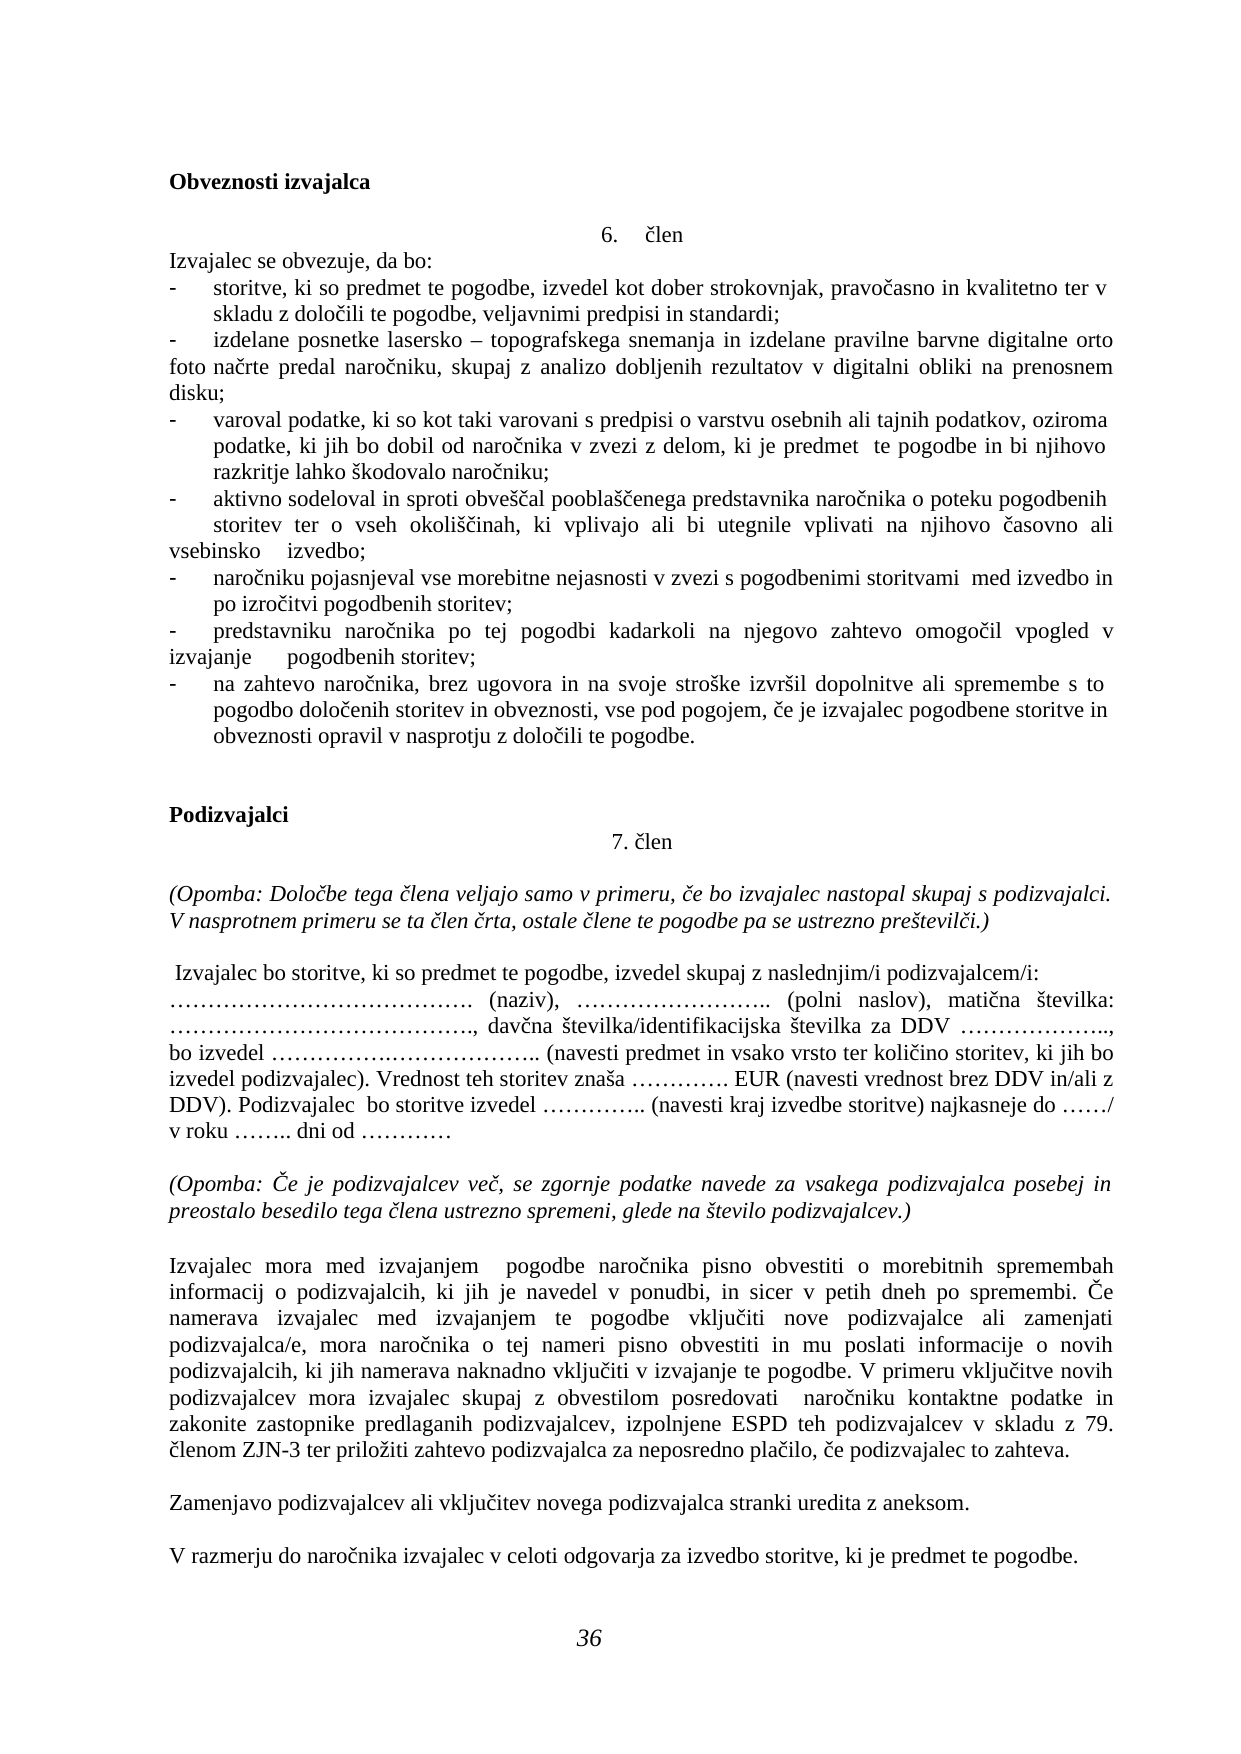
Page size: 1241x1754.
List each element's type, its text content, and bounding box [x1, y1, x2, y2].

text Izvajalec mora med izvajanjem pogodbe naročnika pisno obvestiti o morebitnih spremembah informacij o podizvajalcih, ki jih je navedel v ponudbi, in sicer v petih dneh po spremembi. Če namerava izvajalec med izvajanjem te pogodbe vključiti nove podizvajalce ali zamenjati podizvajalca/e, mora naročnika o tej nameri pisno obvestiti in mu poslati informacije o novih podizvajalcih, ki jih namerava naknadno vključiti v izvajanje te pogodbe. V primeru vključitve novih podizvajalcev mora izvajalec skupaj z obvestilom posredovati naročniku kontaktne podatke in zakonite zastopnike predlaganih podizvajalcev, izpolnjene ESPD teh podizvajalcev v skladu z 79. členom ZJN-3 ter priložiti zahtevo podizvajalca za neposredno plačilo, če podizvajalec to zahteva. [169, 1252, 1115, 1463]
text (Opomba: Če je podizvajalcev več, se zgornje podatke navede za vsakega podizvajalca posebej in preostalo besedilo tega člena ustrezno spremeni, glede na število podizvajalcev.) [169, 1170, 1115, 1223]
list varoval podatke, ki so kot taki varovani s predpisi o varstvu osebnih ali tajnih podatkov, oziroma podatke, ki jih bo dobil od naročnika v zvezi z delom, ki je predmet te pogodbe in bi njihovo razkritje lahko škodovalo naročniku; [169, 406, 1115, 485]
text …………………………………. (naziv), …………………….. (polni naslov), matična številka: …………………………………., davčna številka/identifikacijska številka za DDV ……………….., bo izvedel …………….……………….. (navesti predmet in vsako vrsto ter količino storitev, ki jih bo izvedel podizvajalec). Vrednost teh storitev znaša …………. EUR (navesti vrednost brez DDV in/ali z DDV). Podizvajalec bo storitve izvedel ………….. (navesti kraj izvedbe storitve) najkasneje do ……/ v roku …….. dni od ………… [169, 986, 1115, 1144]
list storitve, ki so predmet te pogodbe, izvedel kot dober strokovnjak, pravočasno in kvalitetno ter v skladu z določili te pogodbe, veljavnimi predpisi in standardi; [169, 273, 1115, 326]
text Obveznosti izvajalca [169, 168, 1115, 194]
text Podizvajalci [169, 801, 1115, 828]
text Izvajalec se obvezuje, da bo: [169, 247, 1115, 273]
list izdelane posnetke lasersko – topografskega snemanja in izdelane pravilne barvne digitalne orto foto načrte predal naročniku, skupaj z analizo dobljenih rezultatov v digitalni obliki na prenosnem disku; [169, 326, 1115, 406]
text Izvajalec bo storitve, ki so predmet te pogodbe, izvedel skupaj z naslednjim/i podizvajalcem/i: [169, 959, 1115, 986]
text Zamenjavo podizvajalcev ali vključitev novega podizvajalca stranki uredita z aneksom. [169, 1489, 1115, 1515]
list aktivno sodeloval in sproti obveščal pooblaščenega predstavnika naročnika o poteku pogodbenih storitev ter o vseh okoliščinah, ki vplivajo ali bi utegnile vplivati na njihovo časovno ali vsebinsko izvedbo; [169, 485, 1115, 564]
text 7. člen [169, 828, 1115, 854]
text (Opomba: Določbe tega člena veljajo samo v primeru, če bo izvajalec nastopal skupaj s podizvajalci. V nasprotnem primeru se ta člen črta, ostale člene te pogodbe pa se ustrezno preštevilči.) [169, 880, 1115, 933]
list na zahtevo naročnika, brez ugovora in na svoje stroške izvršil dopolnitve ali spremembe s to pogodbo določenih storitev in obveznosti, vse pod pogojem, če je izvajalec pogodbene storitve in obveznosti opravil v nasprotju z določili te pogodbe. [169, 669, 1115, 749]
list predstavniku naročnika po tej pogodbi kadarkoli na njegovo zahtevo omogočil vpogled v izvajanje pogodbenih storitev; [169, 617, 1115, 669]
list naročniku pojasnjeval vse morebitne nejasnosti v zvezi s pogodbenimi storitvami med izvedbo in po izročitvi pogodbenih storitev; [169, 564, 1115, 617]
text V razmerju do naročnika izvajalec v celoti odgovarja za izvedbo storitve, ki je predmet te pogodbe. [169, 1542, 1115, 1568]
list člen [169, 221, 1115, 247]
